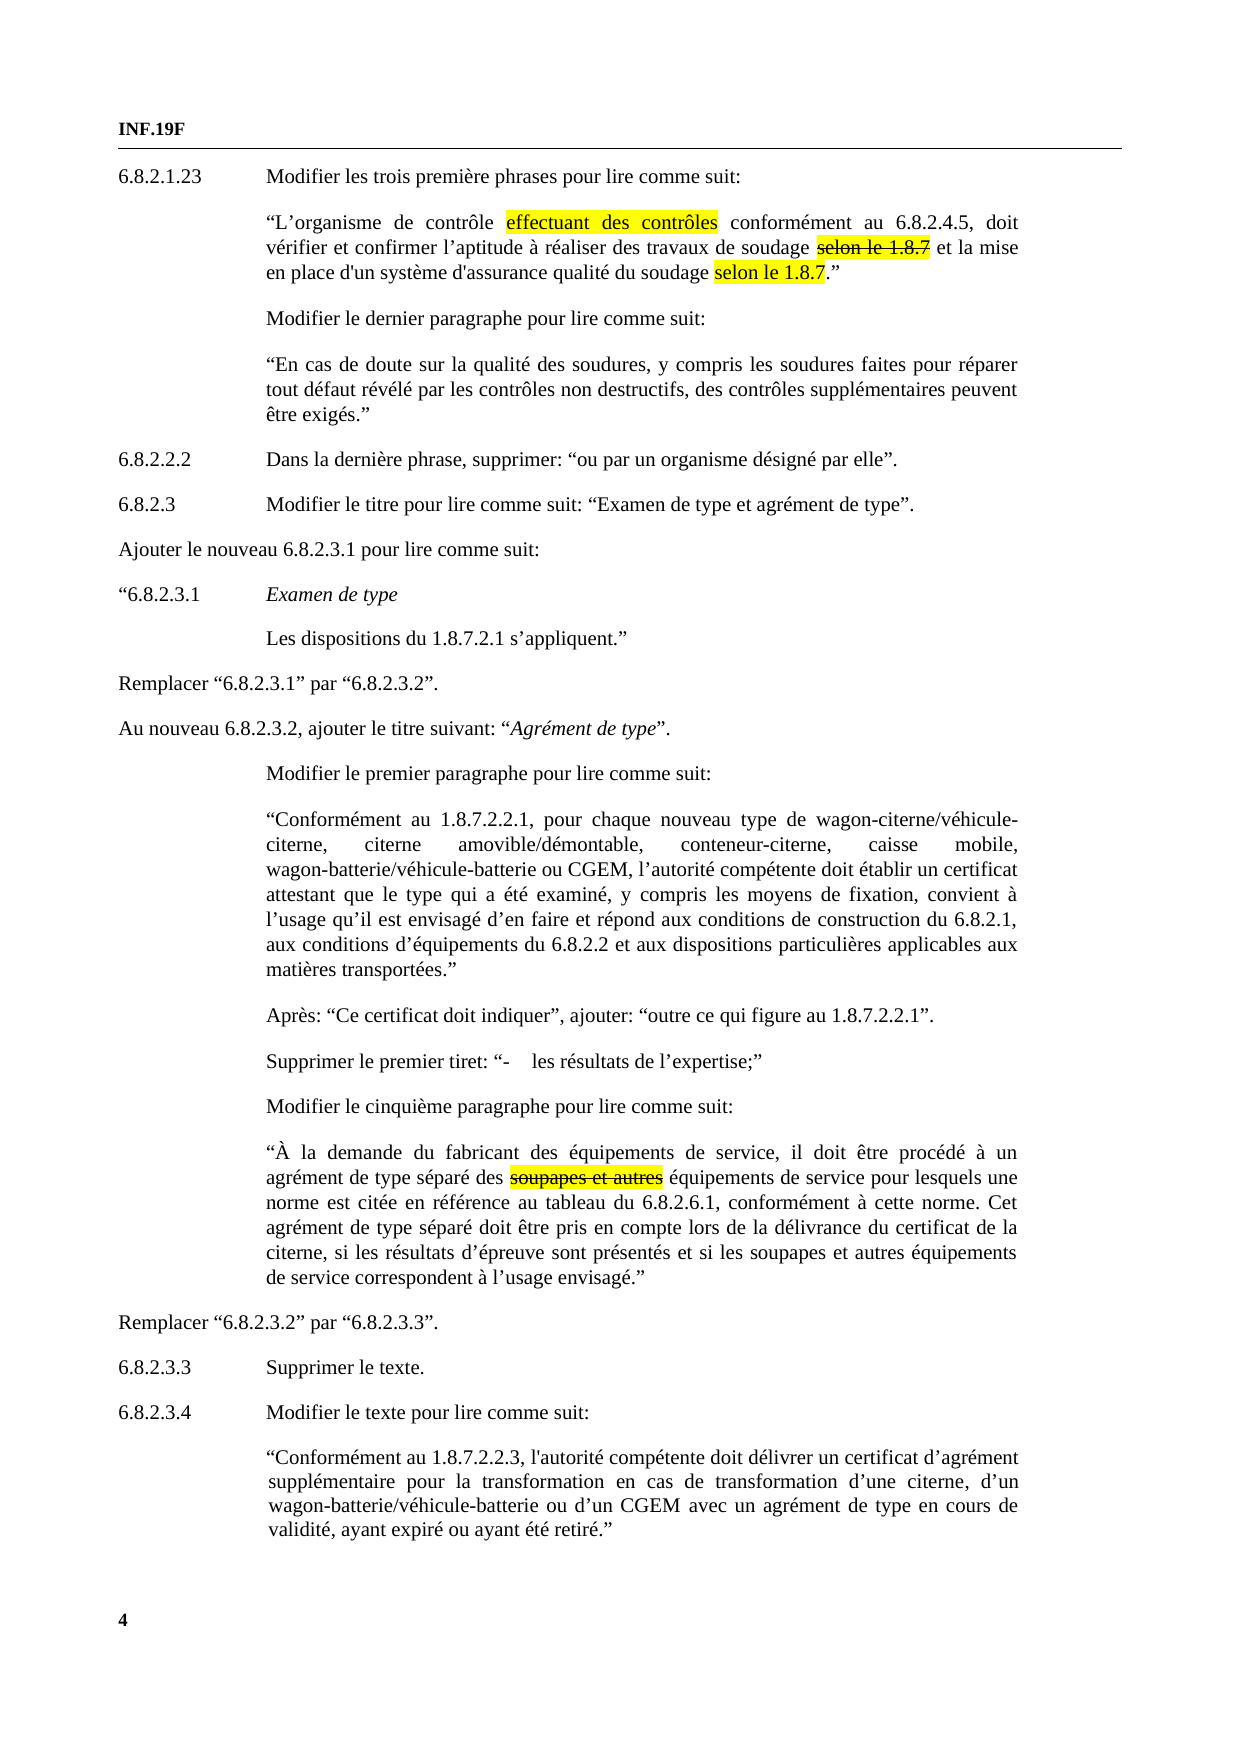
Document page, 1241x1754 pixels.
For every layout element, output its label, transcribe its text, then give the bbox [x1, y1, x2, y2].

text “Conformément au 1.8.7.2.2.1, pour chaque nouveau type de wagon-citerne/véhicule-citerne, citerne amovible/démontable, conteneur-citerne, caisse mobile, wagon-batterie/véhicule-batterie ou CGEM, l’autorité compétente doit établir un certificat attestant que le type qui a été examiné, y compris les moyens de fixation, convient à l’usage qu’il est envisagé d’en faire et répond aux conditions de construction du 6.8.2.1, aux conditions d’équipements du 6.8.2.2 et aux dispositions particulières applicables aux matières transportées.” [266, 806, 1019, 981]
text 6.8.2.3.3 Supprimer le texte. [118, 1355, 1004, 1379]
subtitle Remplacer “6.8.2.3.1” par “6.8.2.3.2”. [118, 671, 1019, 695]
text “L’organisme de contrôle effectuant des contrôles conformément au 6.8.2.4.5, doit vérifier et confirmer l’aptitude à réaliser des travaux de soudage selon le 1.8.7 et la mise en place d'un système d'assurance qualité du soudage selon le 1.8.7.” [266, 209, 1019, 284]
subtitle Ajouter le nouveau 6.8.2.3.1 pour lire comme suit: [118, 537, 1019, 561]
text 6.8.2.2.2 Dans la dernière phrase, supprimer: “ou par un organisme désigné par elle”. [118, 447, 1019, 471]
subtitle “6.8.2.3.1 Examen de type [118, 581, 1019, 606]
text Modifier le dernier paragraphe pour lire comme suit: [266, 305, 1004, 330]
subtitle Remplacer “6.8.2.3.2” par “6.8.2.3.3”. [118, 1310, 1019, 1334]
text Supprimer le premier tiret: “- les résultats de l’expertise;” [266, 1048, 1019, 1073]
text “En cas de doute sur la qualité des soudures, y compris les soudures faites pour réparer tout défaut révélé par les contrôles non destructifs, des contrôles supplémentaires peuvent être exigés.” [266, 351, 1019, 426]
text 6.8.2.1.23 Modifier les trois première phrases pour lire comme suit: [118, 164, 1004, 188]
text Après: “Ce certificat doit indiquer”, ajouter: “outre ce qui figure au 1.8.7.2.2.1”. [266, 1002, 1019, 1027]
subtitle Au nouveau 6.8.2.3.2, ajouter le titre suivant: “Agrément de type”. [118, 716, 1019, 740]
subtitle Les dispositions du 1.8.7.2.1 s’appliquent.” [223, 626, 1019, 650]
text 6.8.2.3 Modifier le titre pour lire comme suit: “Examen de type et agrément de type”. [118, 492, 1019, 516]
text Modifier le premier paragraphe pour lire comme suit: [118, 761, 1019, 785]
text Modifier le cinquième paragraphe pour lire comme suit: [266, 1093, 1004, 1118]
text “À la demande du fabricant des équipements de service, il doit être procédé à un agrément de type séparé des soupapes et autres équipements de service pour lesquels une norme est citée en référence au tableau du 6.8.2.6.1, conformément à cette norme. Cet agrément de type séparé doit être pris en compte lors de la délivrance du certificat de la citerne, si les résultats d’épreuve sont présentés et si les soupapes et autres équipements de service correspondent à l’usage envisagé.” [266, 1139, 1019, 1289]
text 6.8.2.3.4 Modifier le texte pour lire comme suit: [118, 1400, 1019, 1424]
text “Conformément au 1.8.7.2.2.3, l'autorité compétente doit délivrer un certificat d’agrément supplémentaire pour la transformation en cas de transformation d’une citerne, d’un wagon-batterie/véhicule-batterie ou d’un CGEM avec un agrément de type en cours de validité, ayant expiré ou ayant été retiré.” [118, 1445, 1019, 1541]
